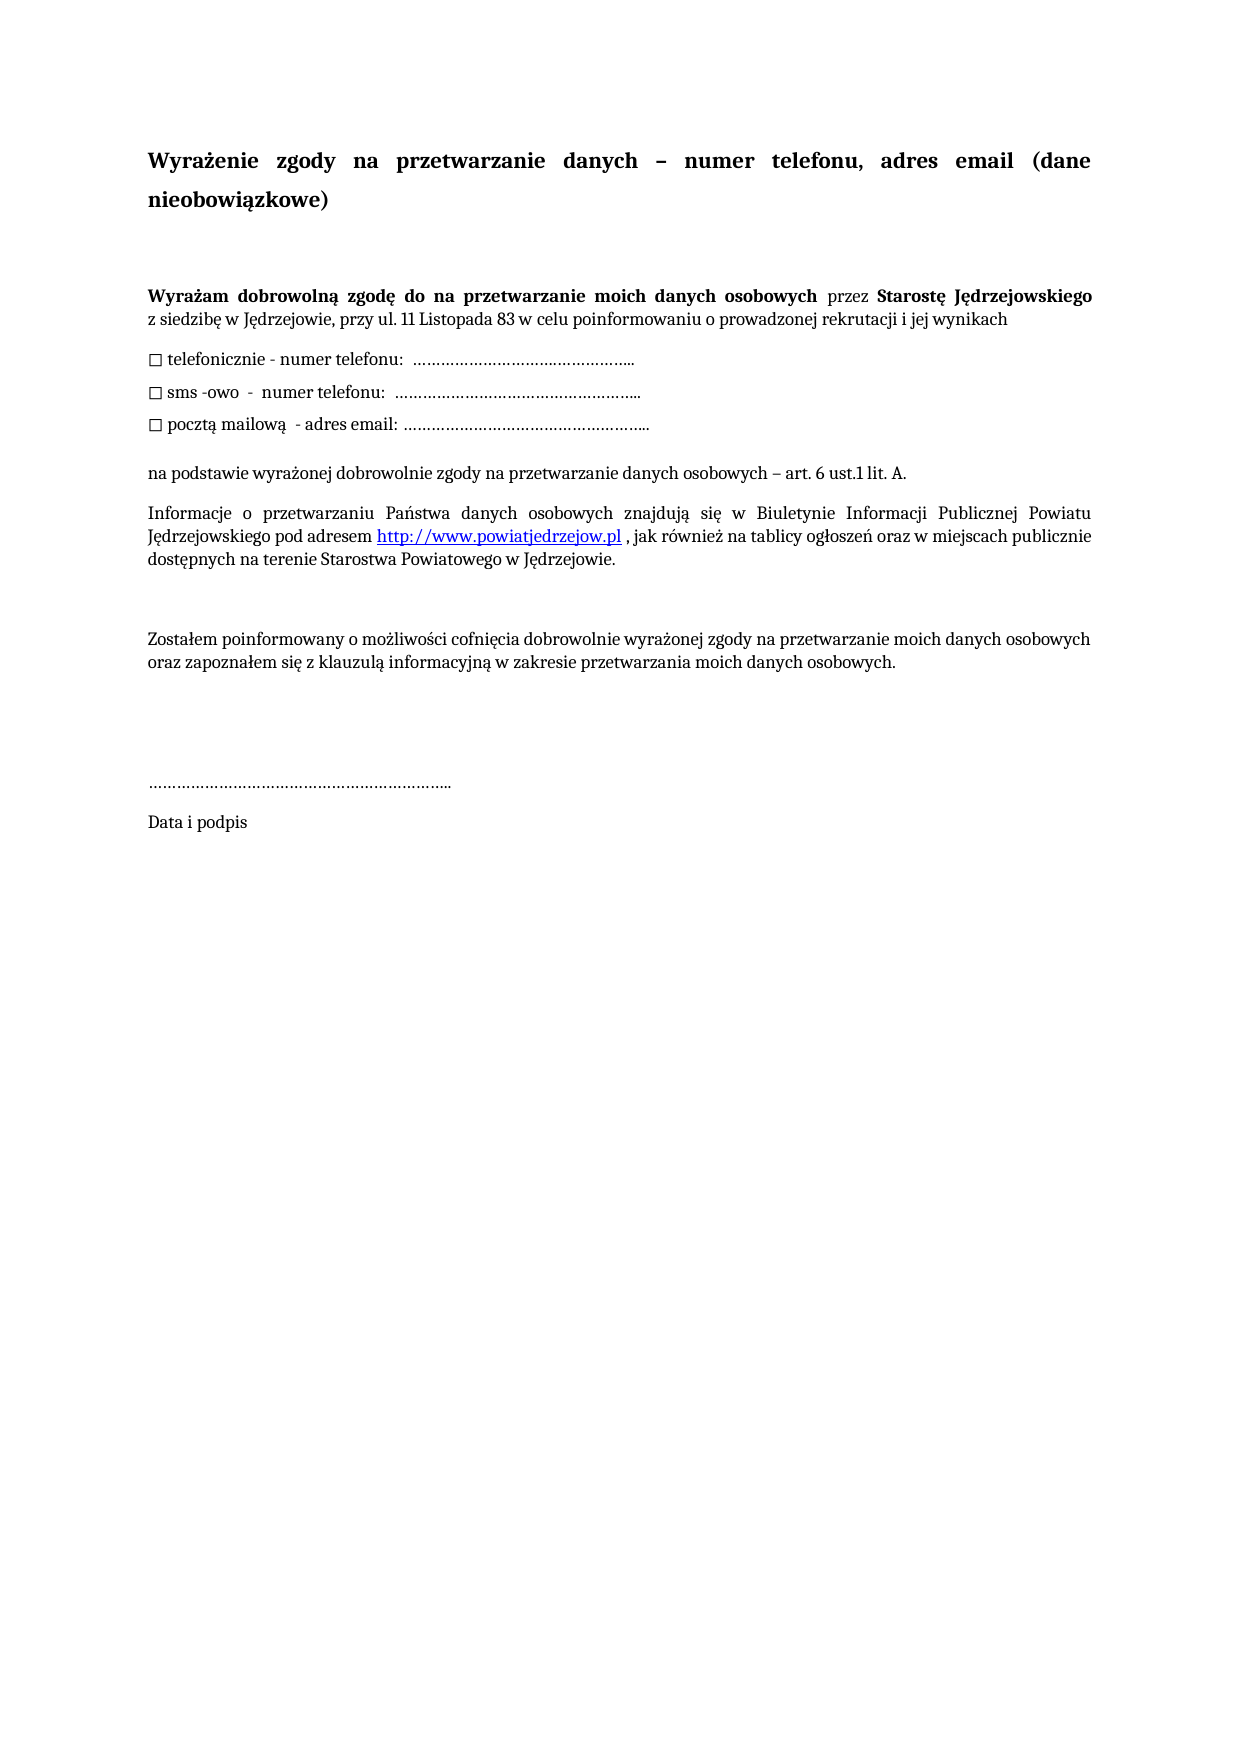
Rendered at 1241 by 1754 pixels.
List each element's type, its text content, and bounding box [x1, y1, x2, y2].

text Informacje o przetwarzaniu Państwa danych osobowych znajdują się w Biuletynie Informacji Publicznej Powiatu Jędrzejowskiego pod adresem http://www.powiatjedrzejow.pl , jak również na tablicy ogłoszeń oraz w miejscach publicznie dostępnych na terenie Starostwa Powiatowego w Jędrzejowie. [148, 502, 1093, 570]
text Wyrażenie zgody na przetwarzanie danych – numer telefonu, adres email (dane nieobowiązkowe) [148, 148, 1093, 213]
text Data i podpis [148, 811, 1093, 833]
text ……………………………………………………….. [148, 771, 1093, 793]
text na podstawie wyrażonej dobrowolnie zgody na przetwarzanie danych osobowych – art. 6 ust.1 lit. A. [148, 462, 1093, 484]
text Wyrażam dobrowolną zgodę do na przetwarzanie moich danych osobowych przez Starostę Jędrzejowskiego z siedzibę w Jędrzejowie, przy ul. 11 Listopada 83 w celu poinformowaniu o prowadzonej rekrutacji i jej wynikach [148, 286, 1093, 331]
text Zostałem poinformowany o możliwości cofnięcia dobrowolnie wyrażonej zgody na przetwarzanie moich danych osobowych oraz zapoznałem się z klauzulą informacyjną w zakresie przetwarzania moich danych osobowych. [148, 628, 1093, 673]
text ◻ telefonicznie - numer telefonu: ………………………….…………….. ◻ sms -owo - numer telefonu: …………………………………………….. ◻ pocztą mailową - adres email: …………………………………………….. [148, 349, 1093, 435]
